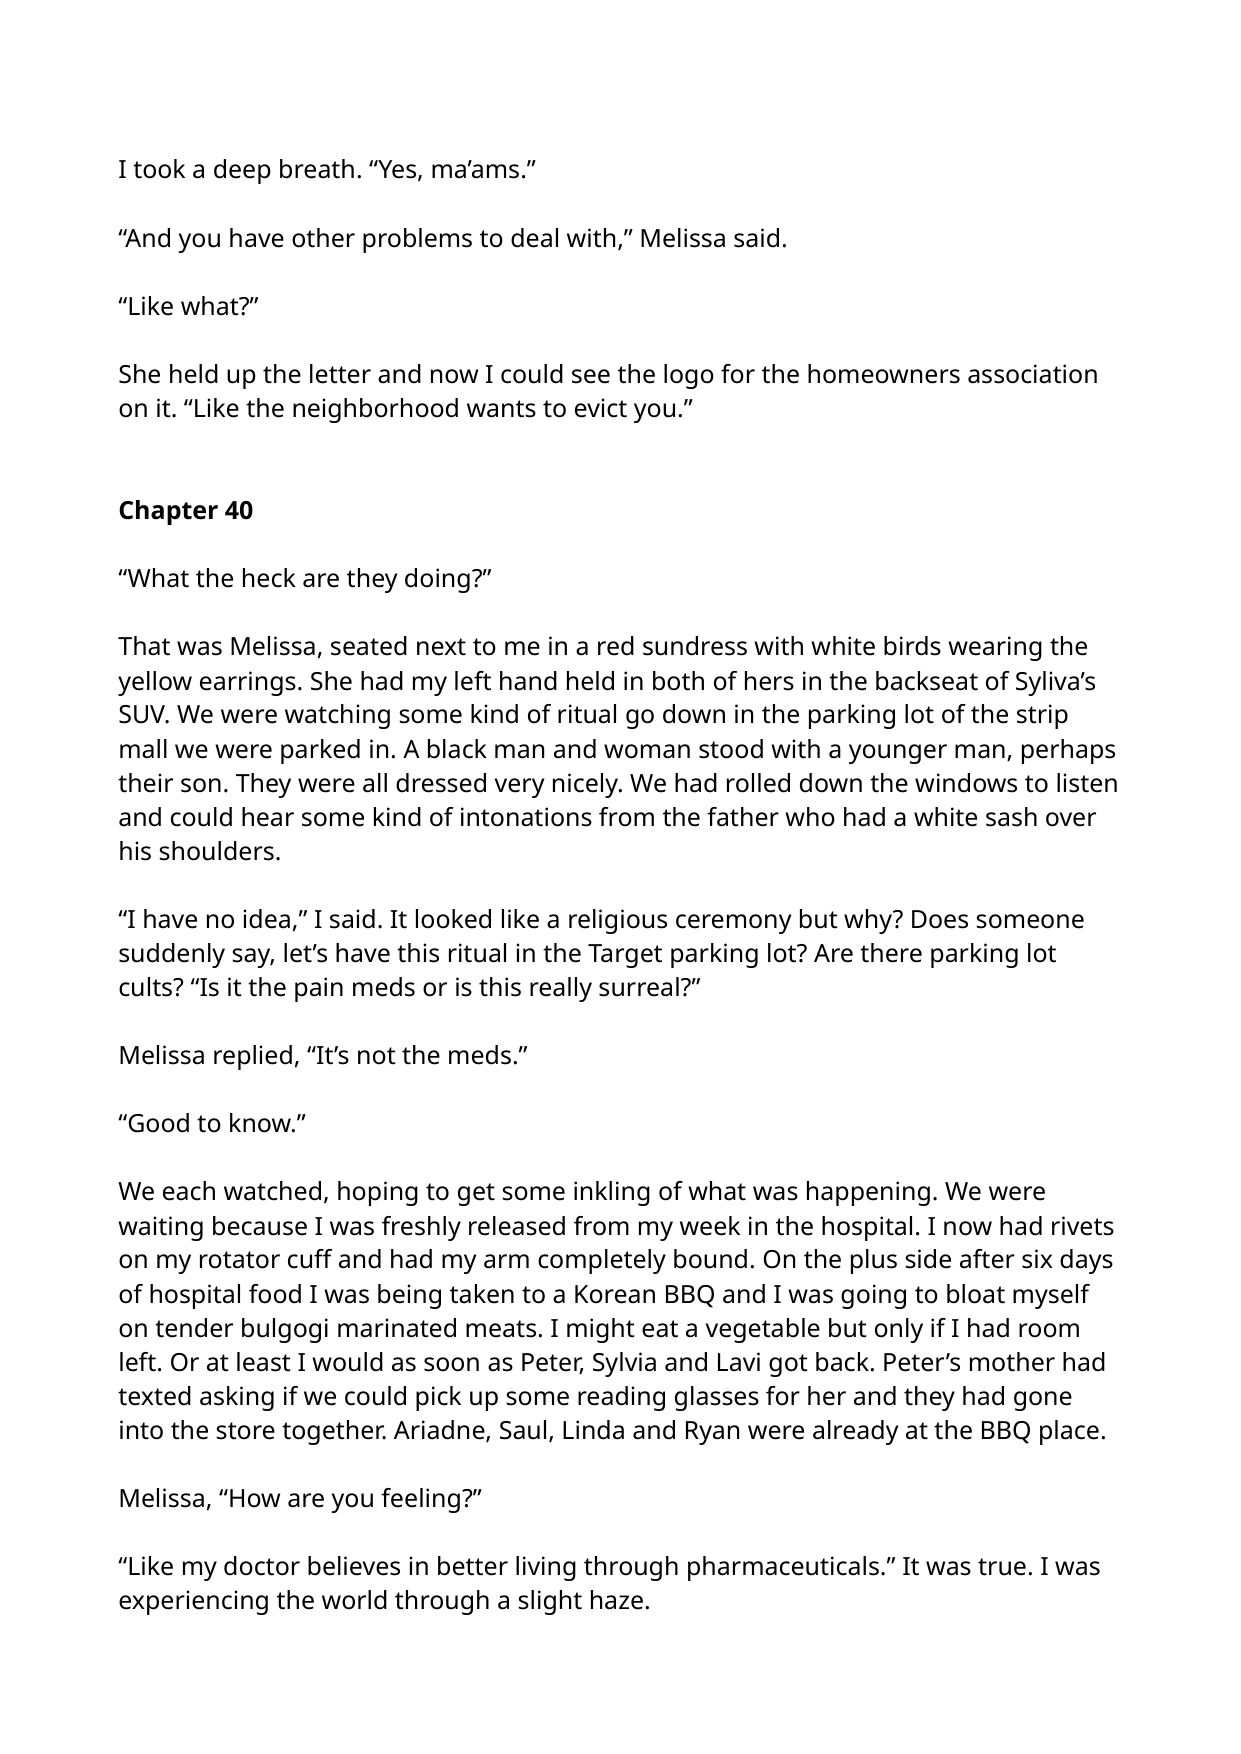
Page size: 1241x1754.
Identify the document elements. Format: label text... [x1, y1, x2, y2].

text Melissa replied, “It’s not the meds.” [118, 1038, 1122, 1072]
text Melissa, “How are you feeling?” [118, 1481, 1122, 1515]
text “And you have other problems to deal with,” Melissa said. [118, 220, 1122, 254]
text Chapter 40 [118, 493, 1122, 527]
text “What the heck are they doing?” [118, 561, 1122, 595]
text I took a deep breath. “Yes, ma’ams.” [118, 152, 1122, 186]
text That was Melissa, seated next to me in a red sundress with white birds wearing the yellow earrings. She had my left hand held in both of hers in the backseat of Syliva’s SUV. We were watching some kind of ritual go down in the parking lot of the strip mall we were parked in. A black man and woman stood with a younger man, perhaps their son. They were all dressed very nicely. We had rolled down the windows to listen and could hear some kind of intonations from the father who had a white sash over his shoulders. [118, 629, 1122, 867]
text She held up the letter and now I could see the logo for the homeowners association on it. “Like the neighborhood wants to evict you.” [118, 357, 1122, 425]
text “I have no idea,” I said. It looked like a religious ceremony but why? Does someone suddenly say, let’s have this ritual in the Target parking lot? Are there parking lot cults? “Is it the pain meds or is this really surreal?” [118, 902, 1122, 1004]
text “Like what?” [118, 288, 1122, 322]
text “Good to know.” [118, 1106, 1122, 1140]
text “Like my doctor believes in better living through pharmaceuticals.” It was true. I was experiencing the world through a slight haze. [118, 1549, 1122, 1617]
text We each watched, hoping to get some inkling of what was happening. We were waiting because I was freshly released from my week in the hospital. I now had rivets on my rotator cuff and had my arm completely bound. On the plus side after six days of hospital food I was being taken to a Korean BBQ and I was going to bloat myself on tender bulgogi marinated meats. I might eat a vegetable but only if I had room left. Or at least I would as soon as Peter, Sylvia and Lavi got back. Peter’s mother had texted asking if we could pick up some reading glasses for her and they had gone into the store together. Ariadne, Saul, Linda and Ryan were already at the BBQ place. [118, 1174, 1122, 1447]
